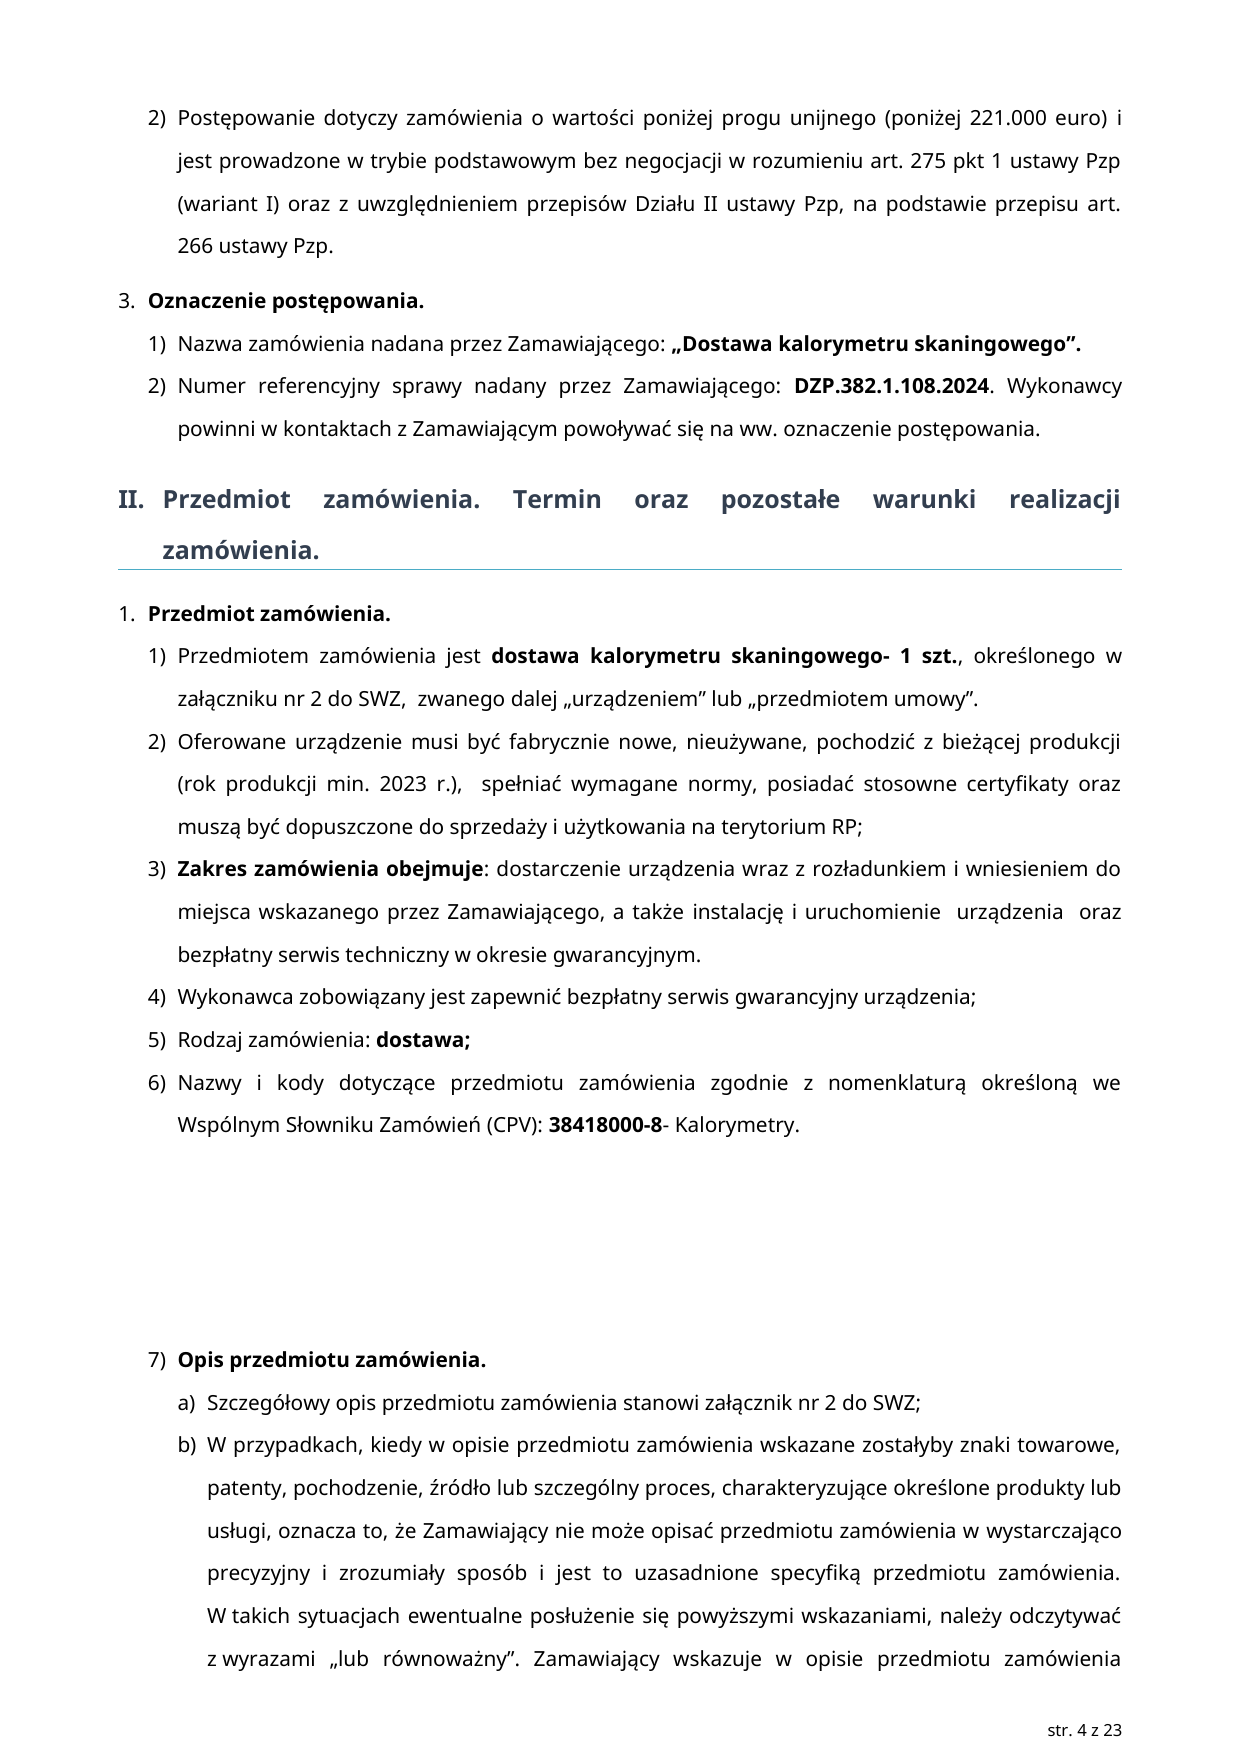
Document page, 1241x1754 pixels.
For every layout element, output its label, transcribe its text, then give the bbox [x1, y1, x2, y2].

subtitle Postępowanie dotyczy zamówienia o wartości poniżej progu unijnego (poniżej 221.000 euro) i jest prowadzone w trybie podstawowym bez negocjacji w rozumieniu art. 275 pkt 1 ustawy Pzp (wariant I) oraz z uwzględnieniem przepisów Działu II ustawy Pzp, na podstawie przepisu art. 266 ustawy Pzp. [148, 103, 1122, 260]
list Zakres zamówienia obejmuje: dostarczenie urządzenia wraz z rozładunkiem i wniesieniem do miejsca wskazanego przez Zamawiającego, a także instalację i uruchomienie urządzenia oraz bezpłatny serwis techniczny w okresie gwarancyjnym. [148, 854, 1122, 968]
subtitle Przedmiot zamówienia. Termin oraz pozostałe warunki realizacji zamówienia. [118, 482, 1122, 569]
list Przedmiotem zamówienia jest dostawa kalorymetru skaningowego- 1 szt., określonego w załączniku nr 2 do SWZ, zwanego dalej „urządzeniem” lub „przedmiotem umowy”. [148, 642, 1122, 713]
list Wykonawca zobowiązany jest zapewnić bezpłatny serwis gwarancyjny urządzenia; [148, 982, 1122, 1011]
subtitle Szczegółowy opis przedmiotu zamówienia stanowi załącznik nr 2 do SWZ; [177, 1388, 1122, 1416]
list Nazwy i kody dotyczące przedmiotu zamówienia zgodnie z nomenklaturą określoną we Wspólnym Słowniku Zamówień (CPV): 38418000-8- Kalorymetry. [148, 1068, 1122, 1139]
subtitle Oznaczenie postępowania. [118, 286, 1122, 315]
subtitle Przedmiot zamówienia. [118, 599, 1122, 627]
list Oferowane urządzenie musi być fabrycznie nowe, nieużywane, pochodzić z bieżącej produkcji (rok produkcji min. 2023 r.), spełniać wymagane normy, posiadać stosowne certyfikaty oraz muszą być dopuszczone do sprzedaży i użytkowania na terytorium RP; [148, 727, 1122, 840]
subtitle Nazwa zamówienia nadana przez Zamawiającego: „Dostawa kalorymetru skaningowego”. [148, 329, 1122, 357]
subtitle Numer referencyjny sprawy nadany przez Zamawiającego: DZP.382.1.108.2024. Wykonawcy powinni w kontaktach z Zamawiającym powoływać się na ww. oznaczenie postępowania. [148, 372, 1122, 443]
list Rodzaj zamówienia: dostawa; [148, 1025, 1122, 1053]
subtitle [177, 1431, 1122, 1672]
list Opis przedmiotu zamówienia. [148, 1345, 1122, 1374]
